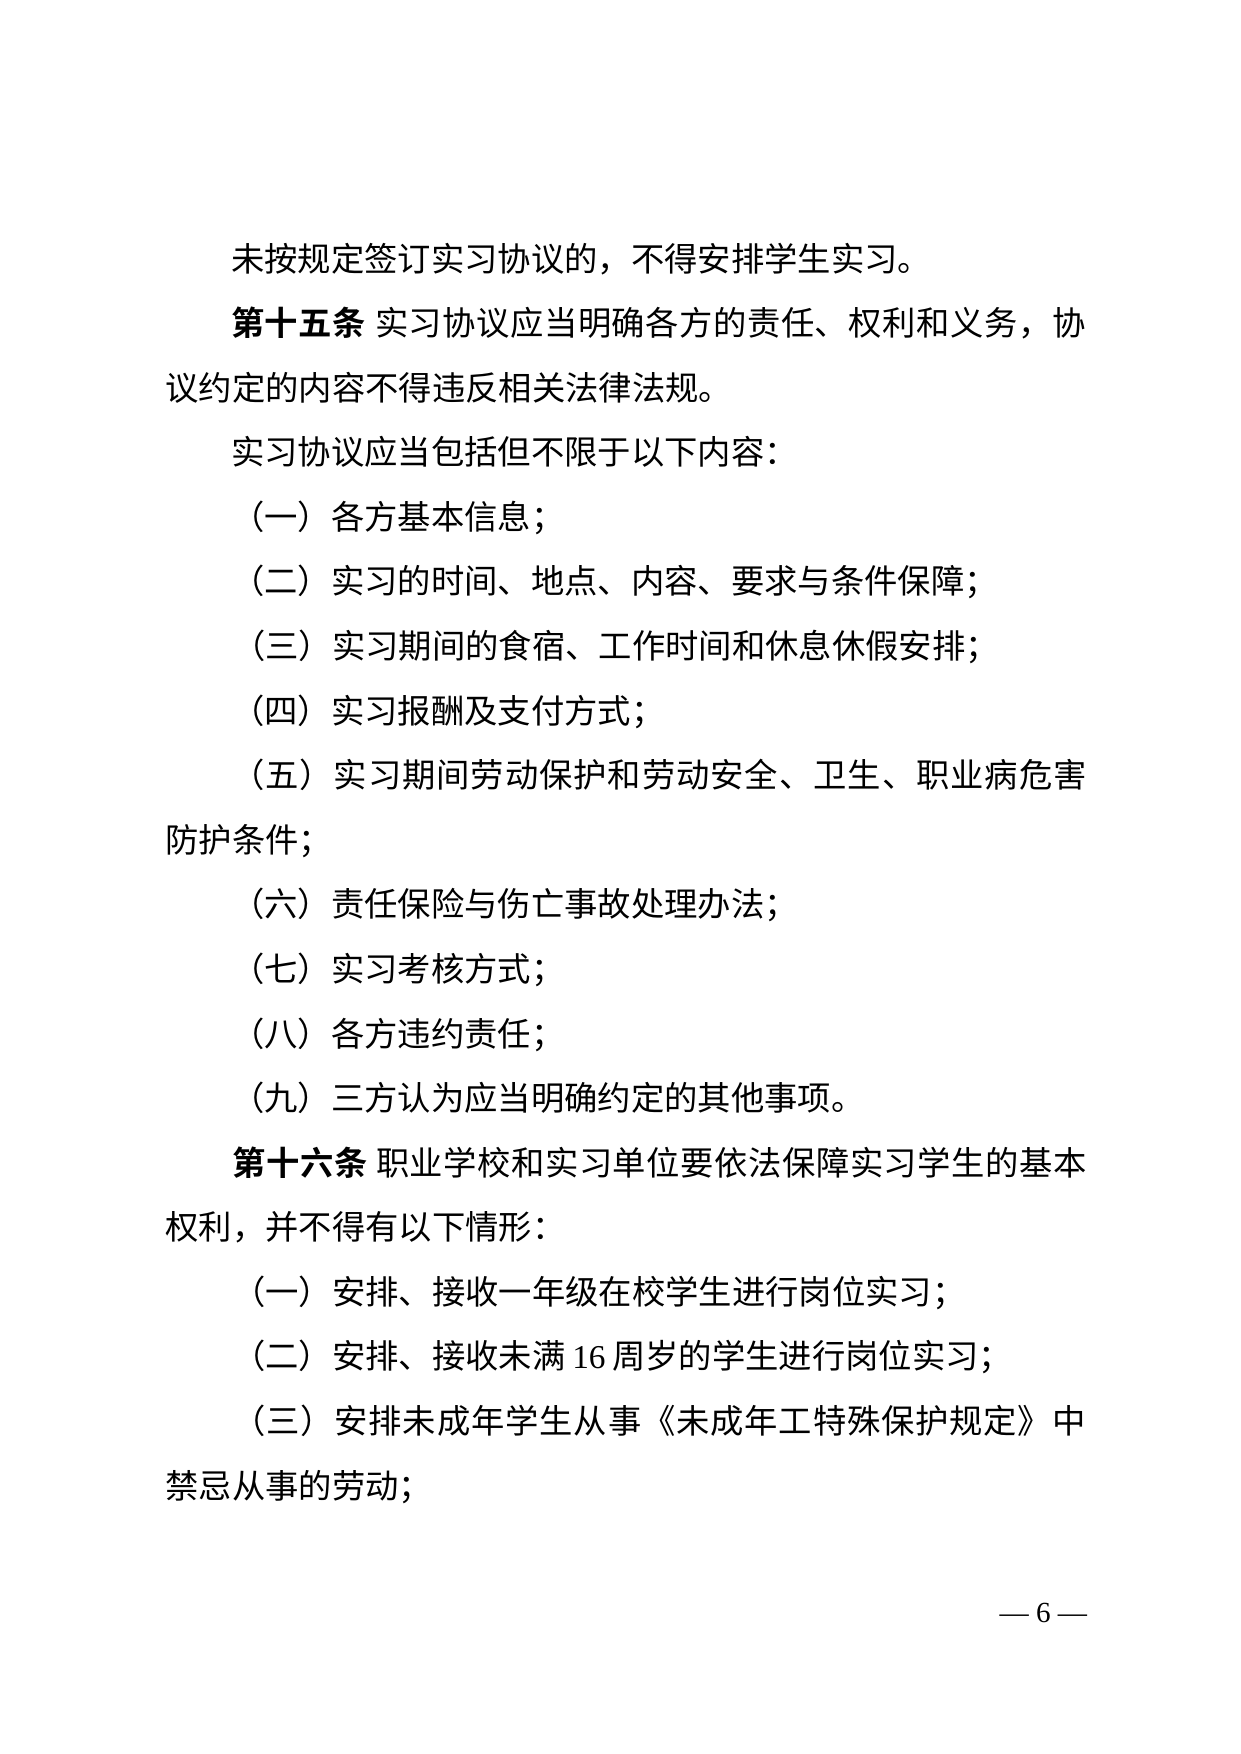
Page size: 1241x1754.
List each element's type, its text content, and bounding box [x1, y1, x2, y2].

text 第十六条 职业学校和实习单位要依法保障实习学生的基本权利，并不得有以下情形： [165, 1123, 1087, 1253]
text （五）实习期间劳动保护和劳动安全、卫生、职业病危害防护条件； [165, 736, 1087, 865]
text （九）三方认为应当明确约定的其他事项。 [165, 1059, 1087, 1123]
text 实习协议应当包括但不限于以下内容： [165, 413, 1087, 478]
text （三）实习期间的食宿、工作时间和休息休假安排； [165, 607, 1087, 671]
text （二）实习的时间、地点、内容、要求与条件保障； [165, 542, 1087, 607]
text （三）安排未成年学生从事《未成年工特殊保护规定》中禁忌从事的劳动； [165, 1382, 1087, 1511]
text （七）实习考核方式； [165, 930, 1087, 994]
text （二）安排、接收未满16周岁的学生进行岗位实习； [165, 1317, 1087, 1382]
text 未按规定签订实习协议的，不得安排学生实习。 [165, 219, 1087, 284]
list 责任保险与伤亡事故处理办法； [165, 865, 1087, 930]
text （四）实习报酬及支付方式； [165, 671, 1087, 736]
text 第十五条 实习协议应当明确各方的责任、权利和义务，协议约定的内容不得违反相关法律法规。 [165, 284, 1087, 413]
text （一）各方基本信息； [165, 478, 1087, 542]
text （一）安排、接收一年级在校学生进行岗位实习； [165, 1253, 1087, 1317]
text （八）各方违约责任； [165, 994, 1087, 1059]
